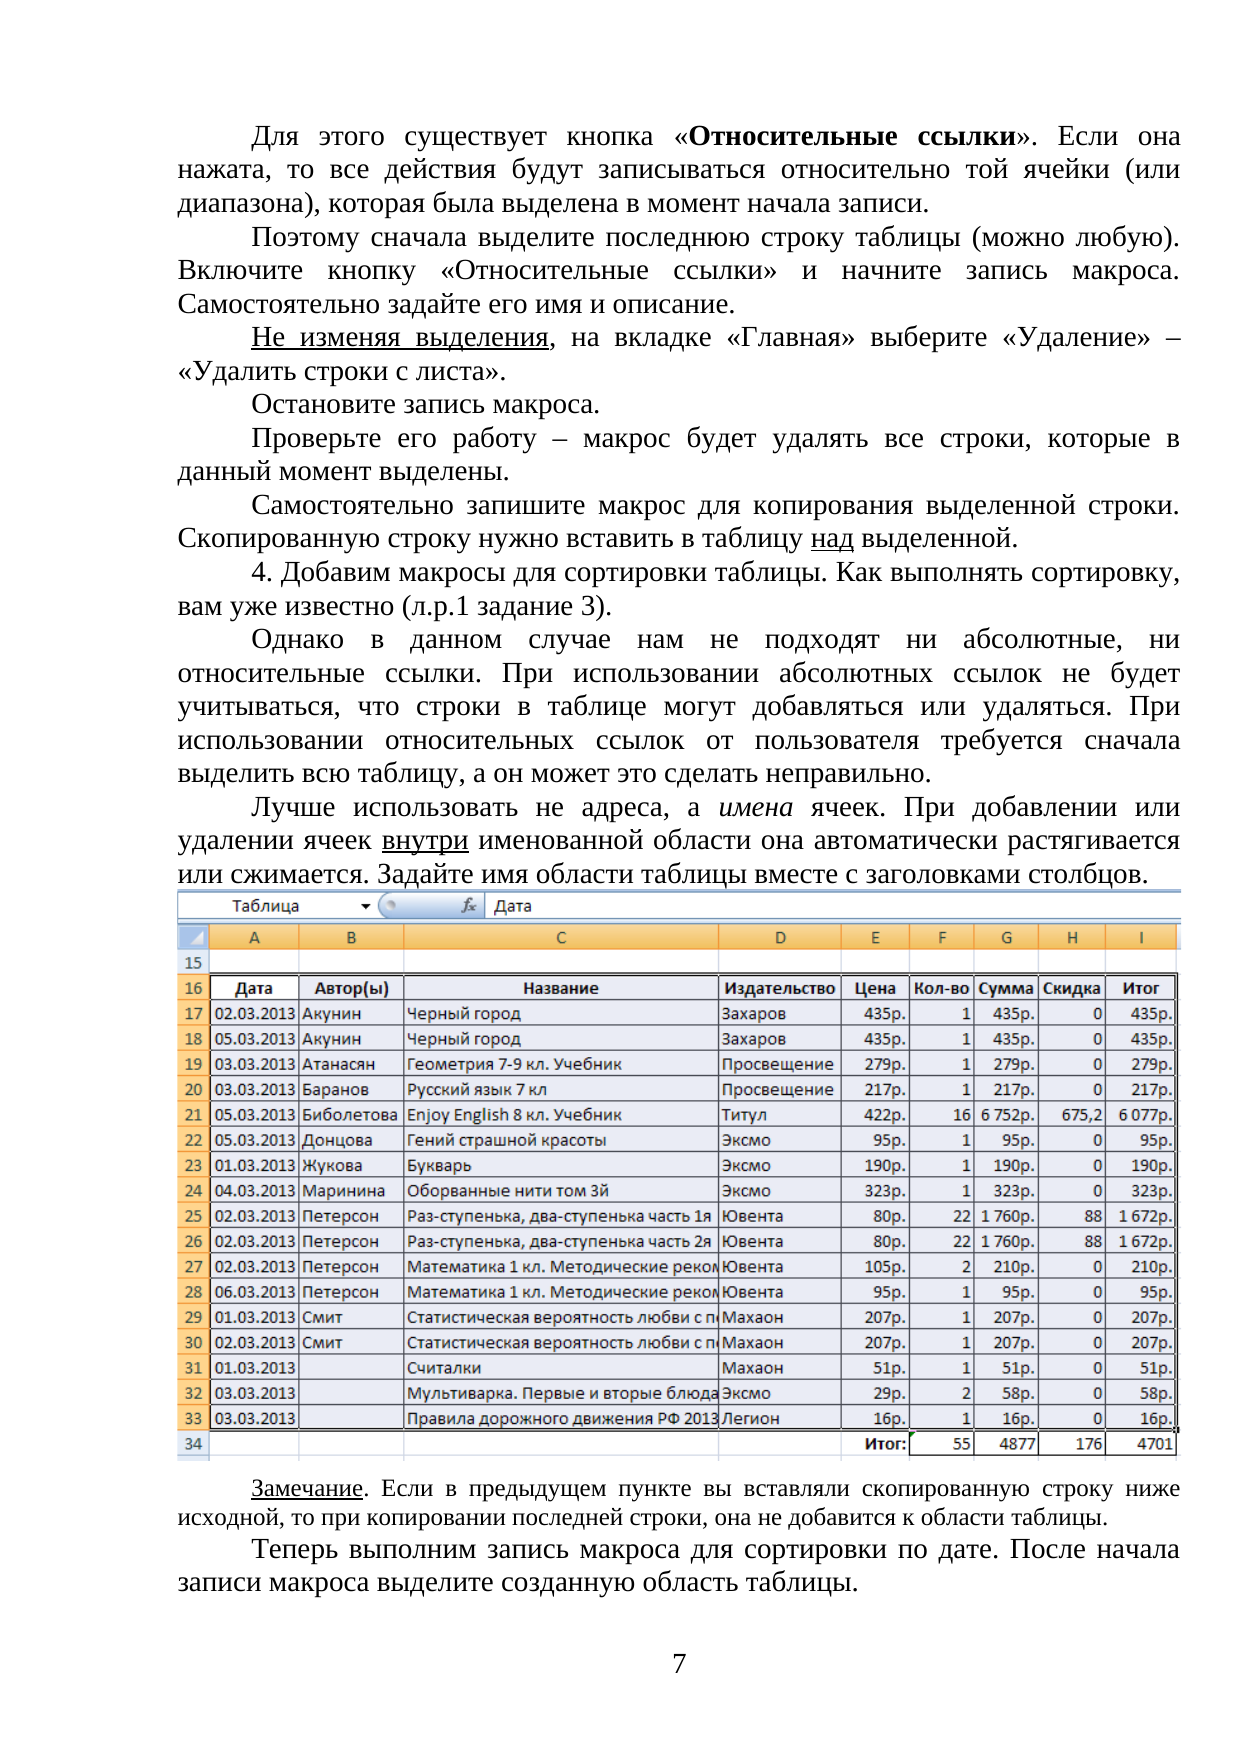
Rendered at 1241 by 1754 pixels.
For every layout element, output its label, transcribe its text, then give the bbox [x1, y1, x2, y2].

text Остановите запись макроса. [177, 386, 1181, 420]
picture [177, 889, 1182, 1461]
text Однако в данном случае нам не подходят ни абсолютные, ни относительные ссылки. При использовании абсолютных ссылок не будет учитываться, что строки в таблице могут добавляться или удаляться. При использовании относительных ссылок от пользователя требуется сначала выделить всю таблицу, а он может это сделать неправильно. [177, 621, 1181, 789]
text Для этого существует кнопка «Относительные ссылки». Если она нажата, то все действия будут записываться относительно той ячейки (или диапазона), которая была выделена в момент начала записи. [177, 118, 1181, 219]
text Проверьте его работу – макрос будет удалять все строки, которые в данный момент выделены. [177, 420, 1181, 487]
text Лучше использовать не адреса, а имена ячеек. При добавлении или удалении ячеек внутри именованной области она автоматически растягивается или сжимается. Задайте имя области таблицы вместе с заголовками столбцов. [177, 789, 1181, 889]
text Не изменяя выделения, на вкладке «Главная» выберите «Удаление» – «Удалить строки с листа». [177, 319, 1181, 386]
text Поэтому сначала выделите последнюю строку таблицы (можно любую). Включите кнопку «Относительные ссылки» и начните запись макроса. Самостоятельно задайте его имя и описание. [177, 219, 1181, 319]
text Теперь выполним запись макроса для сортировки по дате. После начала записи макроса выделите созданную область таблицы. [177, 1531, 1181, 1598]
text Замечание. Если в предыдущем пункте вы вставляли скопированную строку ниже исходной, то при копировании последней строки, она не добавится к области таблицы. [177, 1473, 1181, 1531]
list Добавим макросы для сортировки таблицы. Как выполнять сортировку, вам уже известно (л.р.1 задание 3). [177, 554, 1181, 621]
text Самостоятельно запишите макрос для копирования выделенной строки. Скопированную строку нужно вставить в таблицу над выделенной. [177, 487, 1181, 554]
